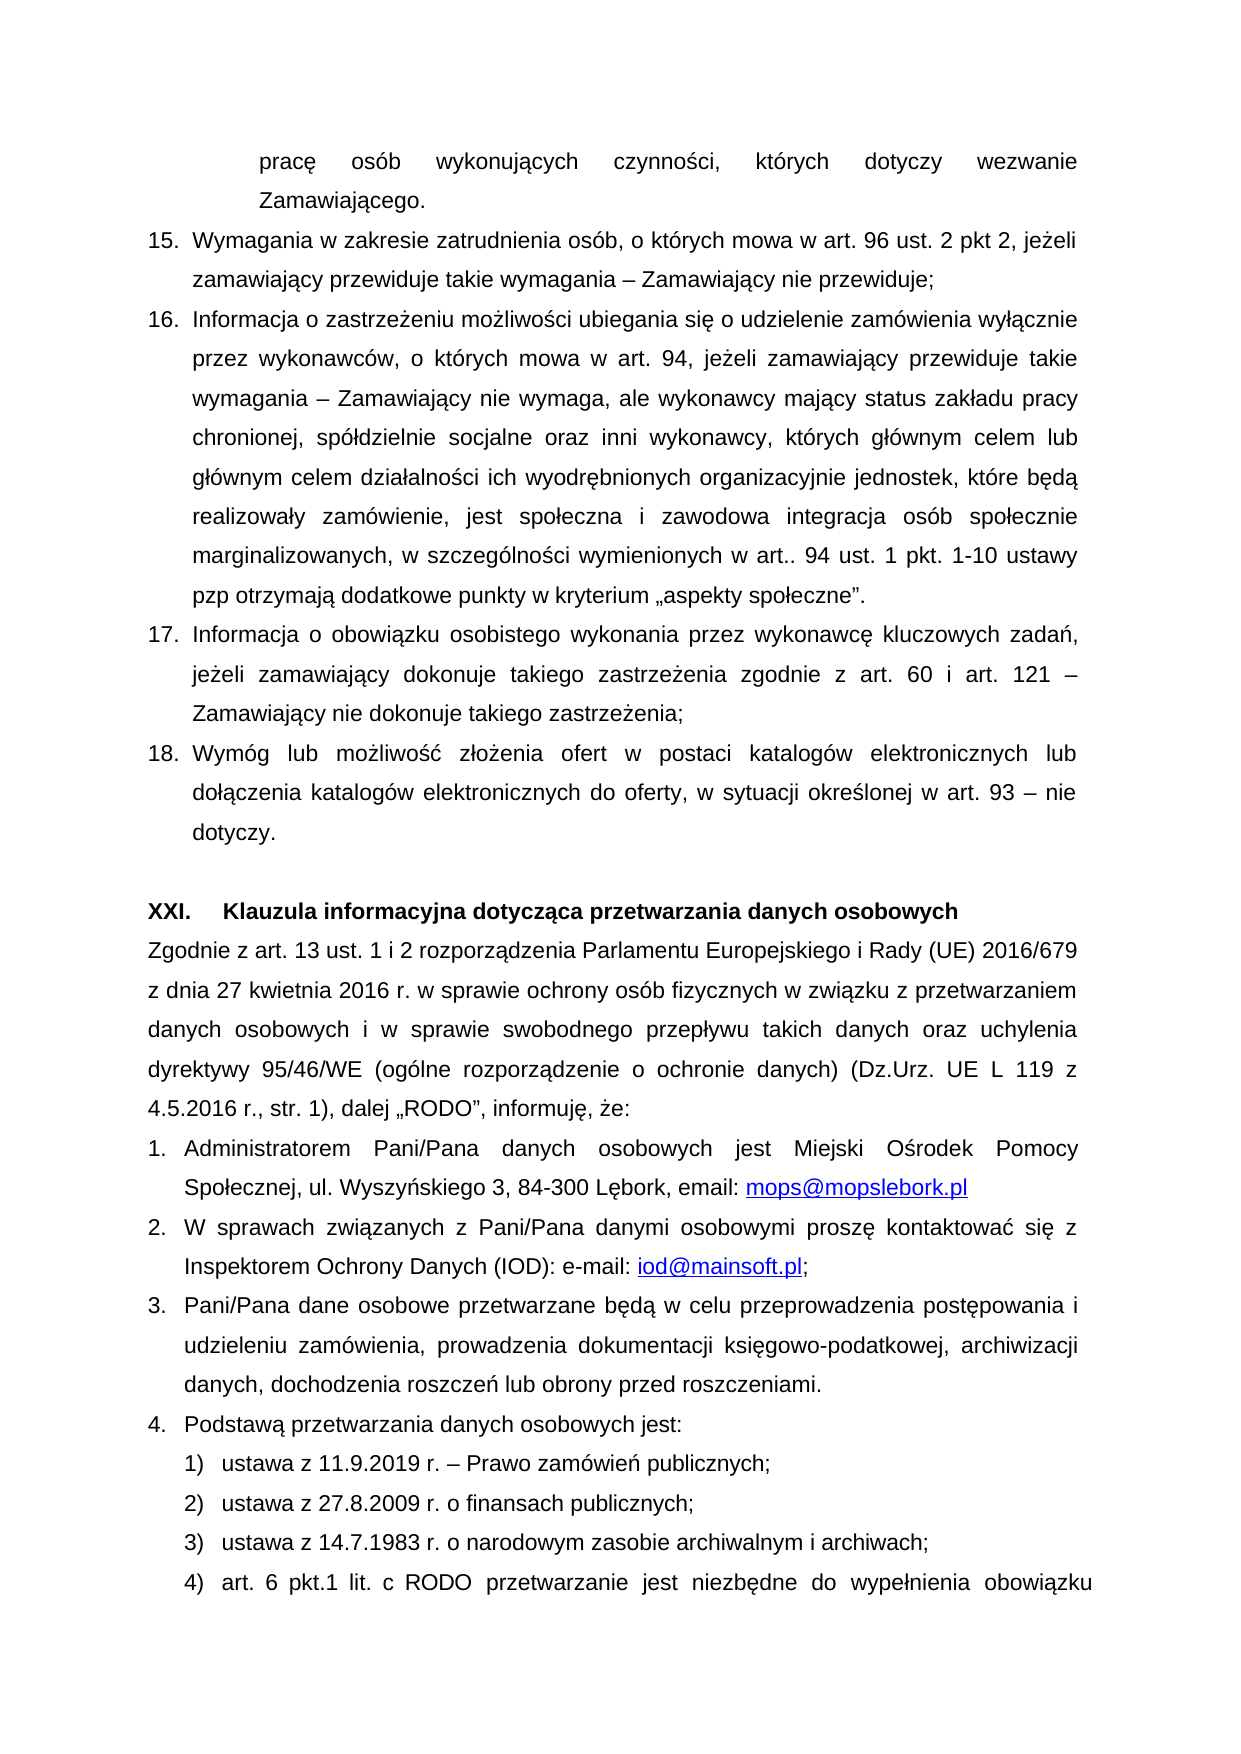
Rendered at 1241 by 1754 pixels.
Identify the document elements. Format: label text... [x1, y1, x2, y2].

list Administratorem Pani/Pana danych osobowych jest Miejski Ośrodek Pomocy Społecznej, ul. Wyszyńskiego 3, 84-300 Lębork, email: mops@mopslebork.pl [148, 1134, 1079, 1200]
list Pani/Pana dane osobowe przetwarzane będą w celu przeprowadzenia postępowania i udzieleniu zamówienia, prowadzenia dokumentacji księgowo-podatkowej, archiwizacji danych, dochodzenia roszczeń lub obrony przed roszczeniami. [148, 1292, 1078, 1398]
list ustawa z 11.9.2019 r. – Prawo zamówień publicznych; [184, 1450, 1093, 1477]
list Klauzula informacyjna dotycząca przetwarzania danych osobowych [148, 898, 1093, 924]
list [184, 1569, 1093, 1595]
list Informacja o obowiązku osobistego wykonania przez wykonawcę kluczowych zadań, jeżeli zamawiający dokonuje takiego zastrzeżenia zgodnie z art. 60 i art. 121 – Zamawiający nie dokonuje takiego zastrzeżenia; [148, 621, 1079, 727]
list Wymagania w zakresie zatrudnienia osób, o których mowa w art. 96 ust. 2 pkt 2, jeżeli zamawiający przewiduje takie wymagania – Zamawiający nie przewiduje; [148, 227, 1078, 292]
list Wymóg lub możliwość złożenia ofert w postaci katalogów elektronicznych lub dołączenia katalogów elektronicznych do oferty, w sytuacji określonej w art. 93 – nie dotyczy. [148, 740, 1078, 845]
list Podstawą przetwarzania danych osobowych jest: [148, 1411, 1093, 1437]
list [221, 148, 1078, 213]
list Informacja o zastrzeżeniu możliwości ubiegania się o udzielenie zamówienia wyłącznie przez wykonawców, o których mowa w art. 94, jeżeli zamawiający przewiduje takie wymagania – Zamawiający nie wymaga, ale wykonawcy mający status zakładu pracy chronionej, spółdzielnie socjalne oraz inni wykonawcy, których głównym celem lub głównym celem działalności ich wyodrębnionych organizacyjnie jednostek, które będą realizowały zamówienie, jest społeczna i zawodowa integracja osób społecznie marginalizowanych, w szczególności wymienionych w art.. 94 ust. 1 pkt. 1-10 ustawy pzp otrzymają dodatkowe punkty w kryterium „aspekty społeczne”. [148, 306, 1078, 608]
text Zgodnie z art. 13 ust. 1 i 2 rozporządzenia Parlamentu Europejskiego i Rady (UE) 2016/679 z dnia 27 kwietnia 2016 r. w sprawie ochrony osób fizycznych w związku z przetwarzaniem danych osobowych i w sprawie swobodnego przepływu takich danych oraz uchylenia dyrektywy 95/46/WE (ogólne rozporządzenie o ochronie danych) (Dz.Urz. UE L 119 z 4.5.2016 r., str. 1), dalej „RODO”, informuję, że: [148, 937, 1078, 1121]
list W sprawach związanych z Pani/Pana danymi osobowymi proszę kontaktować się z Inspektorem Ochrony Danych (IOD): e-mail: iod@mainsoft.pl; [148, 1213, 1078, 1279]
list ustawa z 14.7.1983 r. o narodowym zasobie archiwalnym i archiwach; [184, 1529, 1093, 1556]
list ustawa z 27.8.2009 r. o finansach publicznych; [184, 1490, 1093, 1516]
